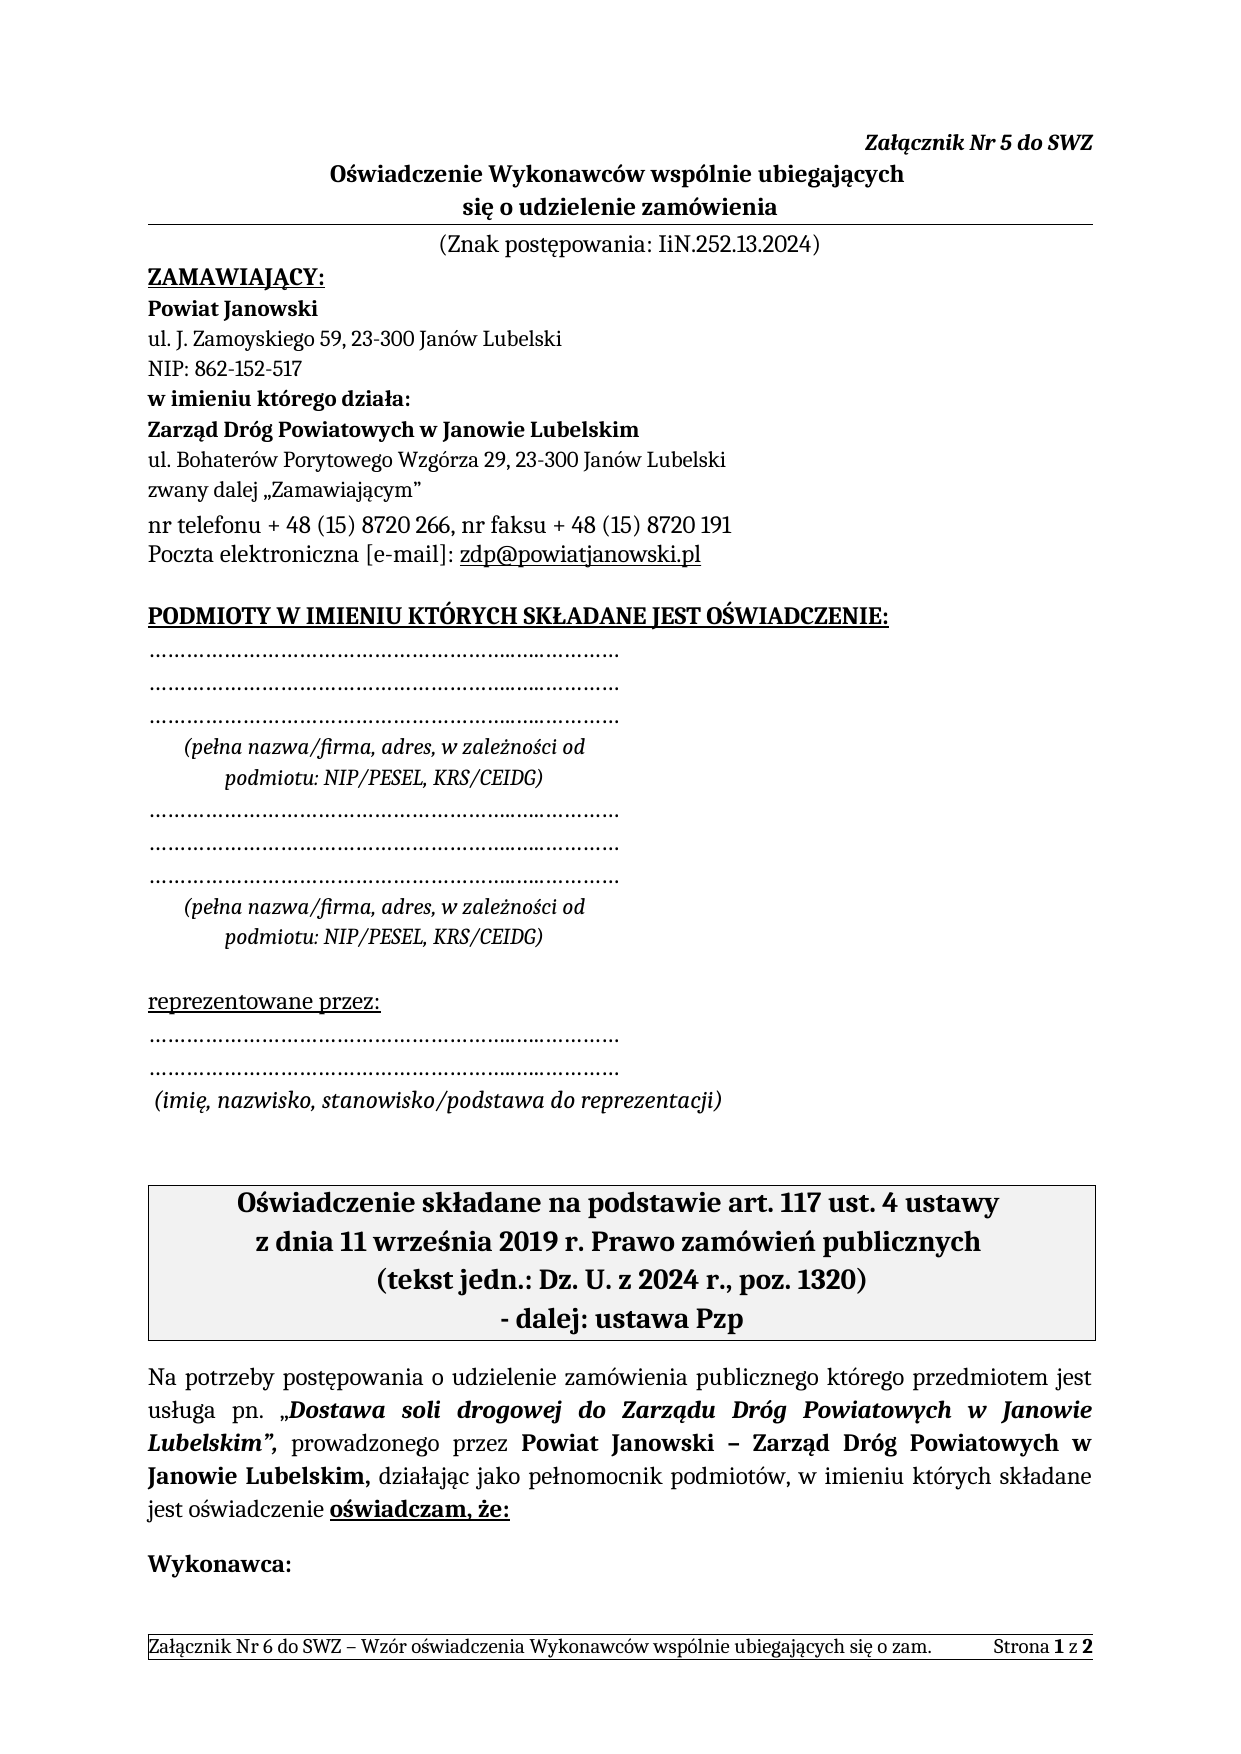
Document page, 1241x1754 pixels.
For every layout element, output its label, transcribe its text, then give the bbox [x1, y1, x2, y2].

text Powiat Janowski [148, 296, 1093, 322]
text Załącznik Nr 5 do SWZ [148, 130, 1093, 156]
text ZAMAWIAJĄCY: [148, 262, 1093, 291]
text …………………………………………………..…..………… [148, 828, 651, 856]
text (pełna nazwa/firma, adres, w zależności od podmiotu: NIP/PESEL, KRS/CEIDG) [148, 894, 621, 950]
text (Znak postępowania: IiN.252.13.2024) [166, 229, 1093, 258]
text …………………………………………………..…..………… [148, 794, 651, 823]
text reprezentowane przez: [148, 987, 1093, 1016]
text (pełna nazwa/firma, adres, w zależności od podmiotu: NIP/PESEL, KRS/CEIDG) [148, 734, 621, 791]
text ul. Bohaterów Porytowego Wzgórza 29, 23-300 Janów Lubelski [148, 447, 1093, 473]
text nr telefonu + 48 (15) 8720 266, nr faksu + 48 (15) 8720 191 [148, 511, 1093, 540]
text Wykonawca: [148, 1550, 651, 1578]
text …………………………………………………..…..………… [148, 701, 651, 730]
text …………………………………………………..…..………… [148, 861, 651, 889]
text Oświadczenie Wykonawców wspólnie ubiegających się o udzielenie zamówienia [148, 160, 1093, 224]
text …………………………………………………..…..………… [148, 1020, 651, 1049]
text Poczta elektroniczna [e-mail]: zdp@powiatjanowski.pl [148, 540, 1093, 569]
text NIP: 862-152-517 [148, 356, 1093, 382]
text …………………………………………………..…..………… [148, 668, 651, 697]
text …………………………………………………..…..………… [148, 635, 651, 664]
text Na potrzeby postępowania o udzielenie zamówienia publicznego którego przedmiotem jest usługa pn. „Dostawa soli drogowej do Zarządu Dróg Powiatowych w Janowie Lubelskim”, prowadzonego przez Powiat Janowski – Zarząd Dróg Powiatowych w Janowie Lubelskim, działając jako pełnomocnik podmiotów, w imieniu których składane jest oświadczenie oświadczam, że: [148, 1363, 1093, 1523]
table_header Oświadczenie składane na podstawie art. 117 ust. 4 ustawy z dnia 11 września 2019 r. Prawo zamówień publicznych (tekst jedn.: Dz. U. z 2024 r., poz. 1320) - dalej: ustawa Pzp [149, 1186, 1095, 1340]
text (imię, nazwisko, stanowisko/podstawa do reprezentacji) [148, 1086, 1093, 1115]
text w imieniu którego działa: [148, 386, 1093, 412]
text zwany dalej „Zamawiającym” [148, 477, 1093, 503]
text PODMIOTY W IMIENIU KTÓRYCH SKŁADANE JEST OŚWIADCZENIE: [148, 602, 1093, 631]
text …………………………………………………..…..………… [148, 1053, 651, 1082]
text ul. J. Zamoyskiego 59, 23-300 Janów Lubelski [148, 326, 1093, 352]
text Zarząd Dróg Powiatowych w Janowie Lubelskim [148, 416, 1093, 443]
